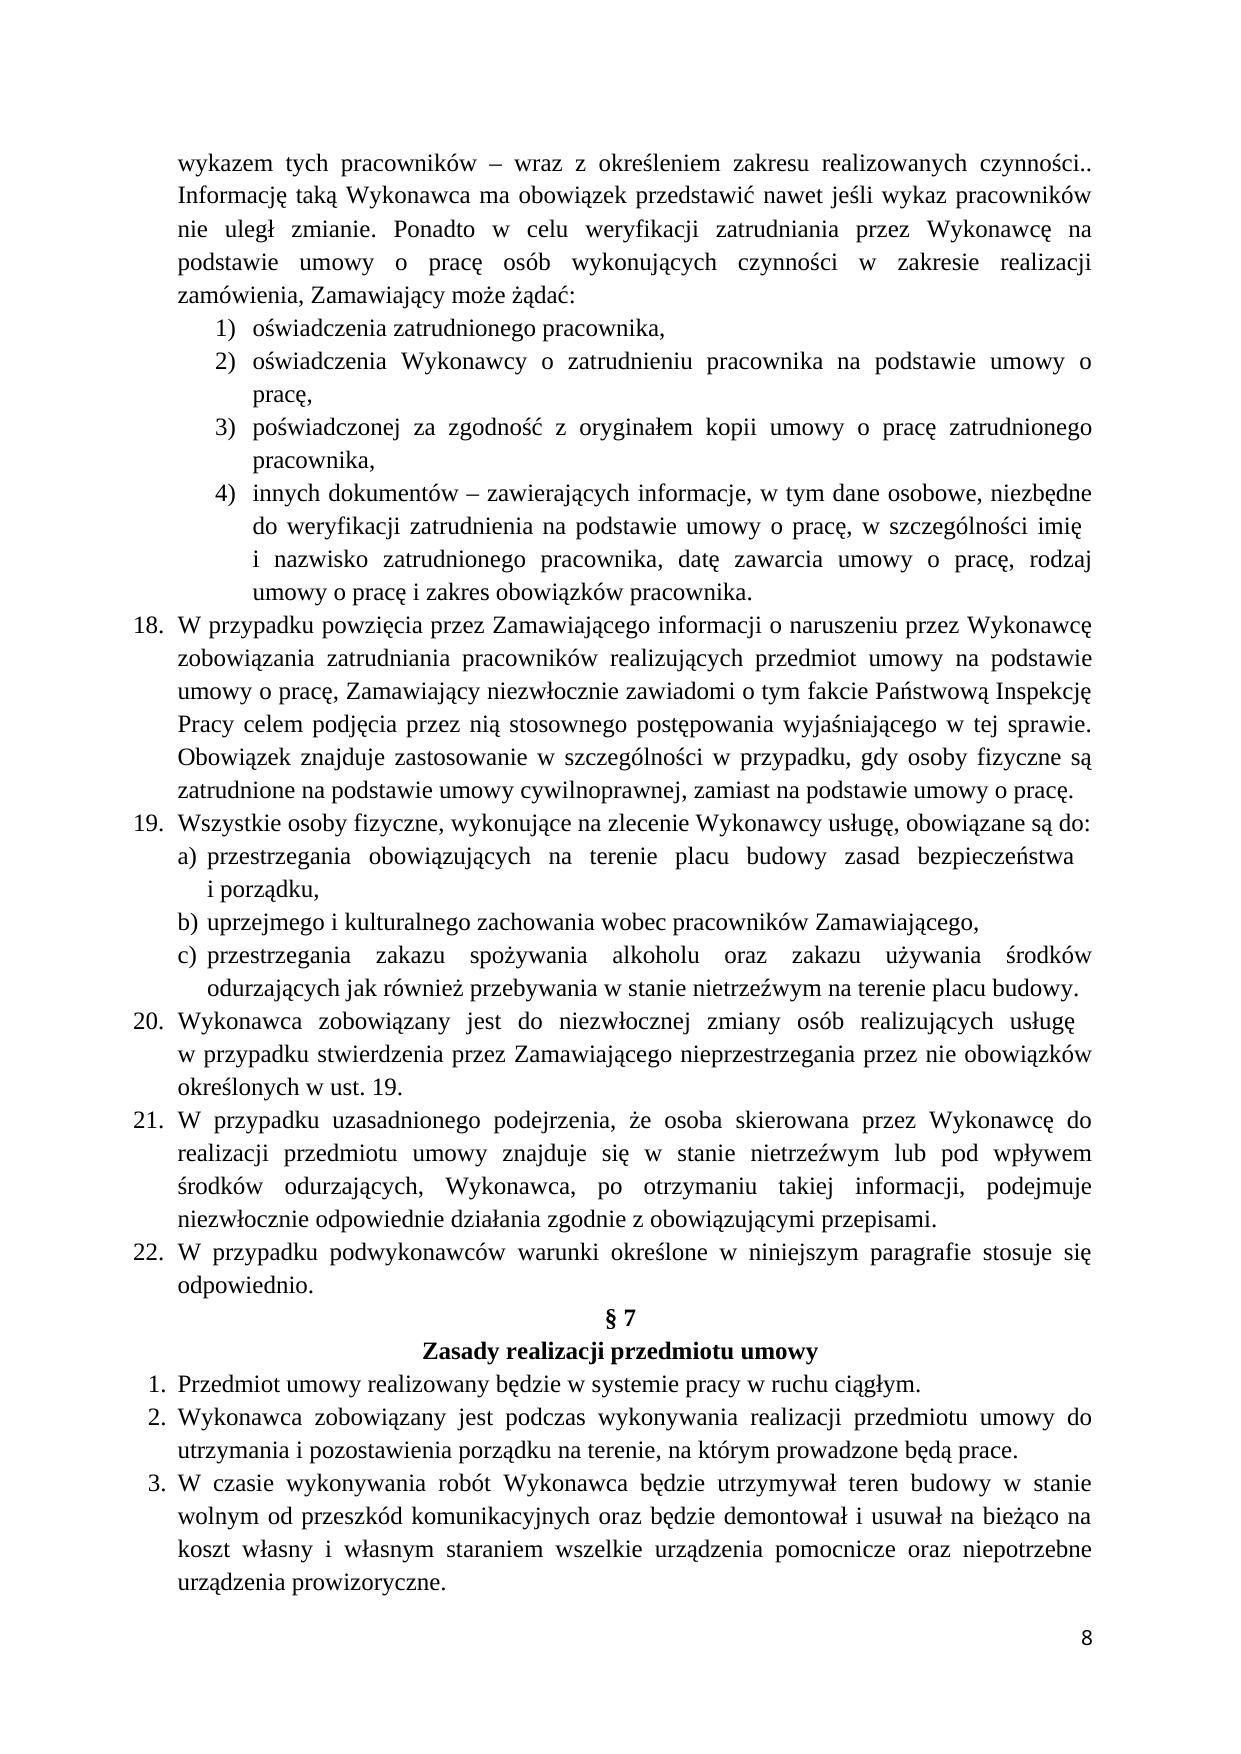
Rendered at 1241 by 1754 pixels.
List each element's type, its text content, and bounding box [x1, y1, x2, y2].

list innych dokumentów – zawierających informacje, w tym dane osobowe, niezbędne do weryfikacji zatrudnienia na podstawie umowy o pracę, w szczególności imię i nazwisko zatrudnionego pracownika, datę zawarcia umowy o pracę, rodzaj umowy o pracę i zakres obowiązków pracownika. [215, 478, 1093, 606]
list poświadczonej za zgodność z oryginałem kopii umowy o pracę zatrudnionego pracownika, [215, 412, 1093, 473]
list Wykonawca zobowiązany jest do niezwłocznej zmiany osób realizujących usługę w przypadku stwierdzenia przez Zamawiającego nieprzestrzegania przez nie obowiązków określonych w ust. 19. [133, 1006, 1093, 1101]
text § 7 [148, 1303, 1093, 1332]
list Wykonawca zobowiązany jest podczas wykonywania realizacji przedmiotu umowy do utrzymania i pozostawienia porządku na terenie, na którym prowadzone będą prace. [148, 1402, 1093, 1464]
text Zasady realizacji przedmiotu umowy [148, 1336, 1093, 1365]
list przestrzegania zakazu spożywania alkoholu oraz zakazu używania środków odurzających jak również przebywania w stanie nietrzeźwym na terenie placu budowy. [177, 940, 1093, 1002]
list W przypadku powzięcia przez Zamawiającego informacji o naruszeniu przez Wykonawcę zobowiązania zatrudniania pracowników realizujących przedmiot umowy na podstawie umowy o pracę, Zamawiający niezwłocznie zawiadomi o tym fakcie Państwową Inspekcję Pracy celem podjęcia przez nią stosownego postępowania wyjaśniającego w tej sprawie. Obowiązek znajduje zastosowanie w szczególności w przypadku, gdy osoby fizyczne są zatrudnione na podstawie umowy cywilnoprawnej, zamiast na podstawie umowy o pracę. [133, 610, 1093, 804]
list W przypadku uzasadnionego podejrzenia, że osoba skierowana przez Wykonawcę do realizacji przedmiotu umowy znajduje się w stanie nietrzeźwym lub pod wpływem środków odurzających, Wykonawca, po otrzymaniu takiej informacji, podejmuje niezwłocznie odpowiednie działania zgodnie z obowiązującymi przepisami. [133, 1105, 1093, 1233]
list Przedmiot umowy realizowany będzie w systemie pracy w ruchu ciągłym. [148, 1369, 1093, 1398]
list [133, 148, 1093, 308]
list Wszystkie osoby fizyczne, wykonujące na zlecenie Wykonawcy usługę, obowiązane są do: [133, 808, 1093, 837]
list W czasie wykonywania robót Wykonawca będzie utrzymywał teren budowy w stanie wolnym od przeszkód komunikacyjnych oraz będzie demontował i usuwał na bieżąco na koszt własny i własnym staraniem wszelkie urządzenia pomocnicze oraz niepotrzebne urządzenia prowizoryczne. [148, 1468, 1093, 1596]
list W przypadku podwykonawców warunki określone w niniejszym paragrafie stosuje się odpowiednio. [133, 1237, 1093, 1299]
list uprzejmego i kulturalnego zachowania wobec pracowników Zamawiającego, [177, 907, 1093, 936]
list oświadczenia Wykonawcy o zatrudnieniu pracownika na podstawie umowy o pracę, [215, 346, 1093, 407]
list oświadczenia zatrudnionego pracownika, [215, 313, 1093, 341]
list przestrzegania obowiązujących na terenie placu budowy zasad bezpieczeństwa i porządku, [177, 841, 1093, 903]
